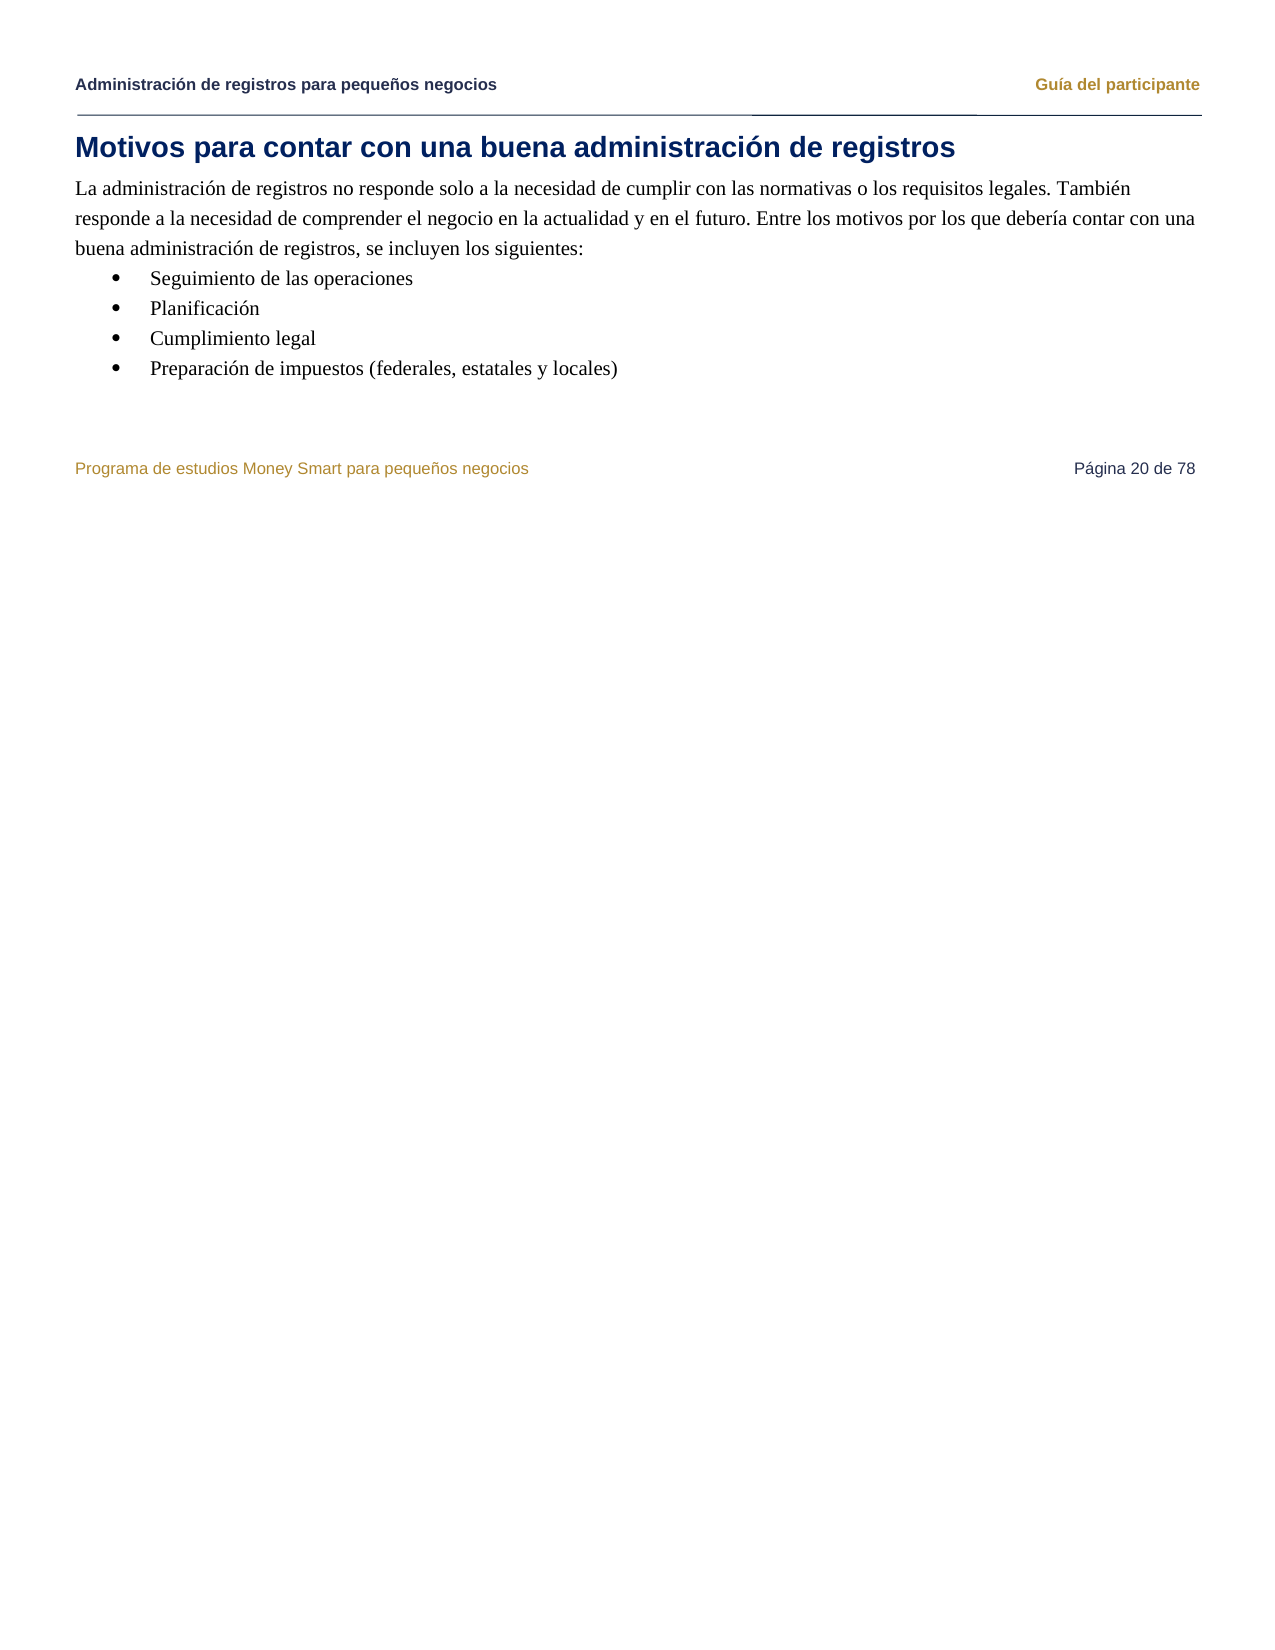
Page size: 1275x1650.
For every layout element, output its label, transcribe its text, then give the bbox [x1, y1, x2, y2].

picture [75, 0, 1202, 289]
list Preparación de impuestos (federales, estatales y locales) [112, 356, 1200, 380]
list Planificación [112, 296, 1200, 320]
list Seguimiento de las operaciones [112, 266, 1200, 290]
list Cumplimiento legal [112, 326, 1200, 350]
text La administración de registros no responde solo a la necesidad de cumplir con las normativas o los requisitos legales. También responde a la necesidad de comprender el negocio en la actualidad y en el futuro. Entre los motivos por los que debería contar con una buena administración de registros, se incluyen los siguientes: [75, 176, 1200, 260]
subtitle Motivos para contar con una buena administración de registros [75, 130, 1200, 164]
